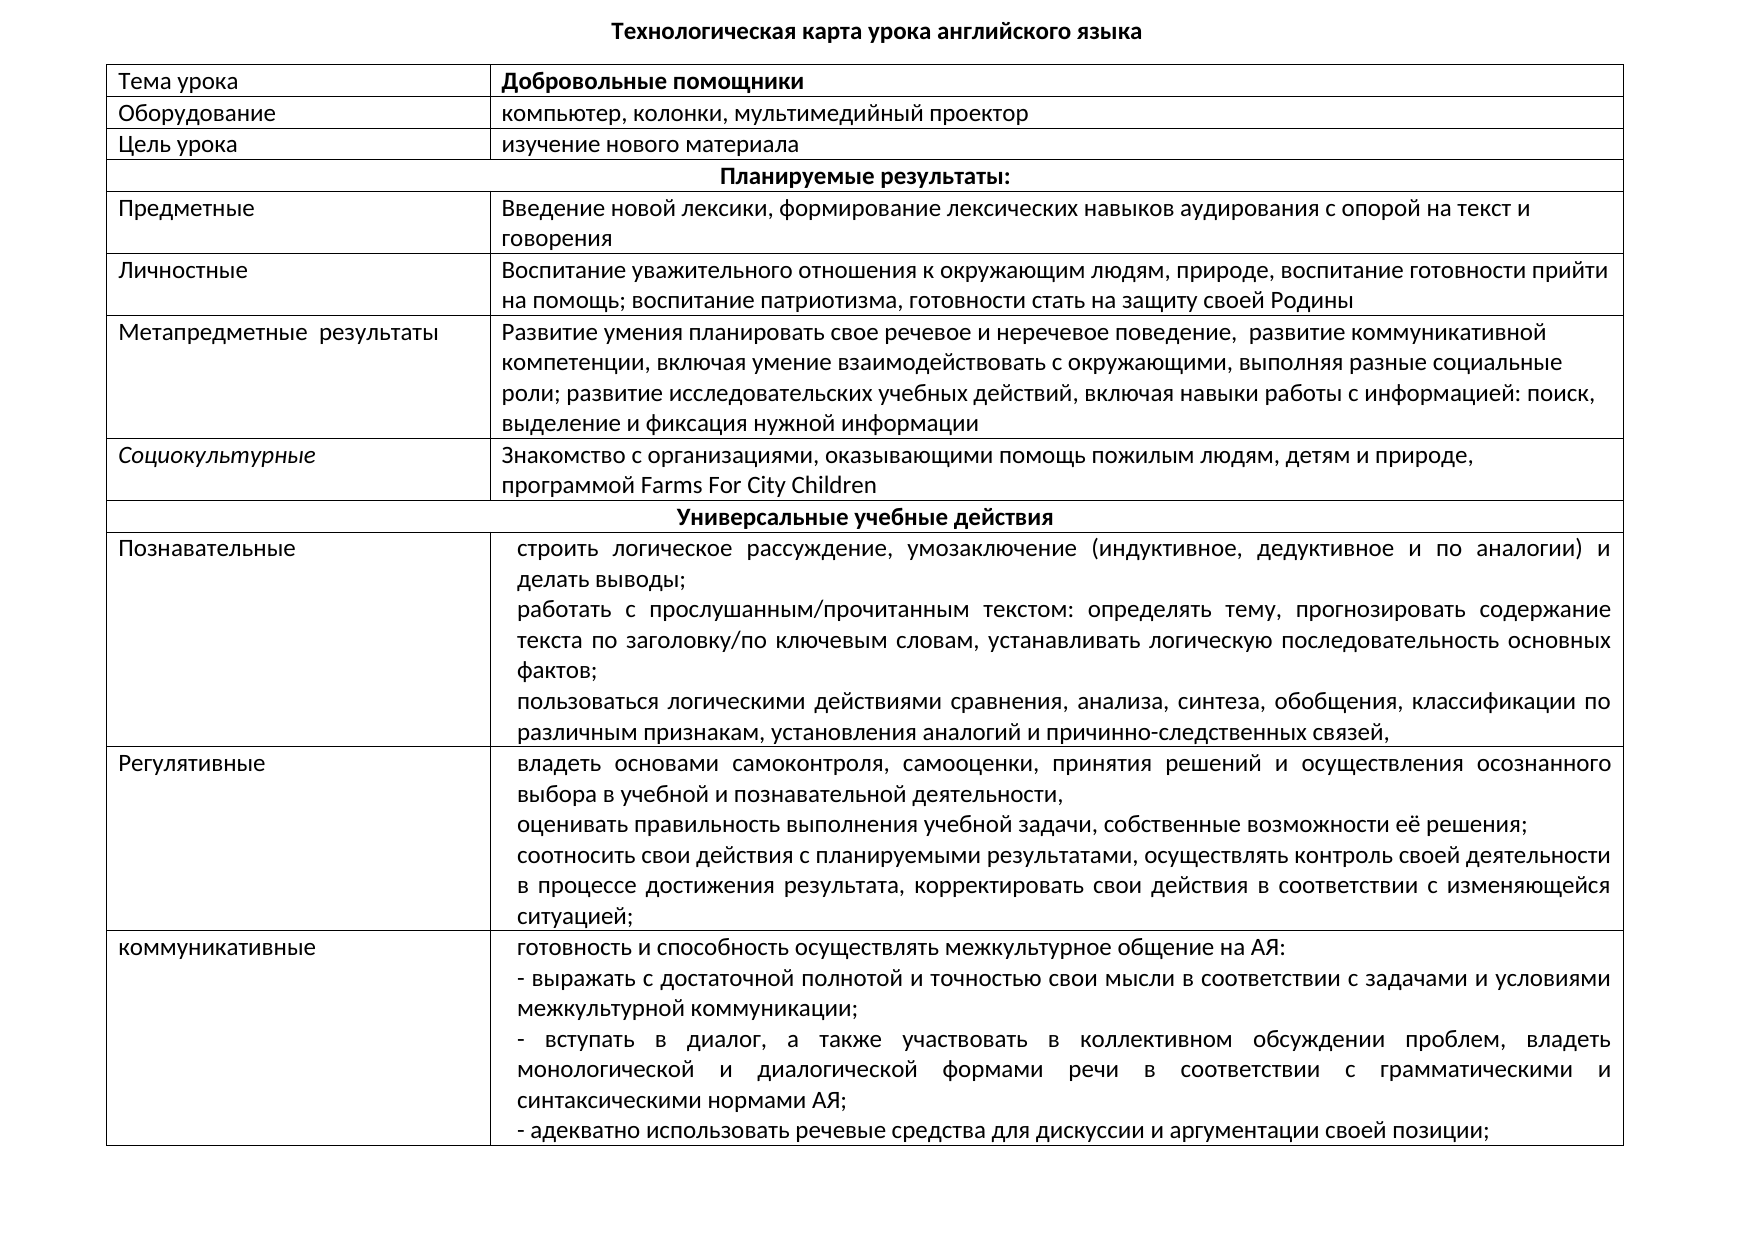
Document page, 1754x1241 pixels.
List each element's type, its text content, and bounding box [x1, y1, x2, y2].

table_cell Оборудование [107, 97, 490, 127]
table_cell Введение новой лексики, формирование лексических навыков аудирования с опорой на текст и говорения [491, 192, 1623, 253]
table_cell Предметные [107, 192, 490, 253]
table_cell изучение нового материала [491, 129, 1623, 159]
table_cell Планируемые результаты: [107, 160, 1623, 191]
table_cell Универсальные учебные действия [107, 501, 1623, 532]
table_cell владеть основами самоконтроля, самооценки, принятия решений и осуществления осознанного выбора в учебной и познавательной деятельности, оценивать правильность выполнения учебной задачи, собственные возможности её решения; соотносить свои действия с планируемыми результатами, осуществлять контроль своей деятельности в процессе достижения результата, корректировать свои действия в соответствии с изменяющейся ситуацией; [491, 747, 1623, 930]
table_cell коммуникативные [107, 931, 490, 1145]
table_cell Личностные [107, 254, 490, 315]
table_cell строить логическое рассуждение, умозаключение (индуктивное, дедуктивное и по аналогии) и делать выводы; работать с прослушанным/прочитанным текстом: определять тему, прогнозировать содержание текста по заголовку/по ключевым словам, устанавливать логическую последовательность основных фактов; пользоваться логическими действиями сравнения, анализа, синтеза, обобщения, классификации по различным признакам, установления аналогий и причинно-следственных связей, [491, 533, 1623, 746]
table_cell Метапредметные результаты [107, 316, 490, 438]
text Технологическая карта урока английского языка [118, 15, 1636, 45]
table_cell Социокультурные [107, 439, 490, 500]
table_cell готовность и способность осуществлять межкультурное общение на АЯ: - выражать с достаточной полнотой и точностью свои мысли в соответствии с задачами и условиями межкультурной коммуникации; - вступать в диалог, а также участвовать в коллективном обсуждении проблем, владеть монологической и диалогической формами речи в соответствии с грамматическими и синтаксическими нормами АЯ; - адекватно использовать речевые средства для дискуссии и аргументации своей позиции; [491, 931, 1623, 1145]
table_header Добровольные помощники [491, 65, 1623, 96]
table_cell Регулятивные [107, 747, 490, 930]
table_cell Познавательные [107, 533, 490, 746]
table_cell Развитие умения планировать свое речевое и неречевое поведение, развитие коммуникативной компетенции, включая умение взаимодействовать с окружающими, выполняя разные социальные роли; развитие исследовательских учебных действий, включая навыки работы с информацией: поиск, выделение и фиксация нужной информации [491, 316, 1623, 438]
table_header Тема урока [107, 65, 490, 96]
table_cell компьютер, колонки, мультимедийный проектор [491, 97, 1623, 127]
table_cell Воспитание уважительного отношения к окружающим людям, природе, воспитание готовности прийти на помощь; воспитание патриотизма, готовности стать на защиту своей Родины [491, 254, 1623, 315]
table_cell Знакомство с организациями, оказывающими помощь пожилым людям, детям и природе, программой Farms For City Children [491, 439, 1623, 500]
table_cell Цель урока [107, 129, 490, 159]
